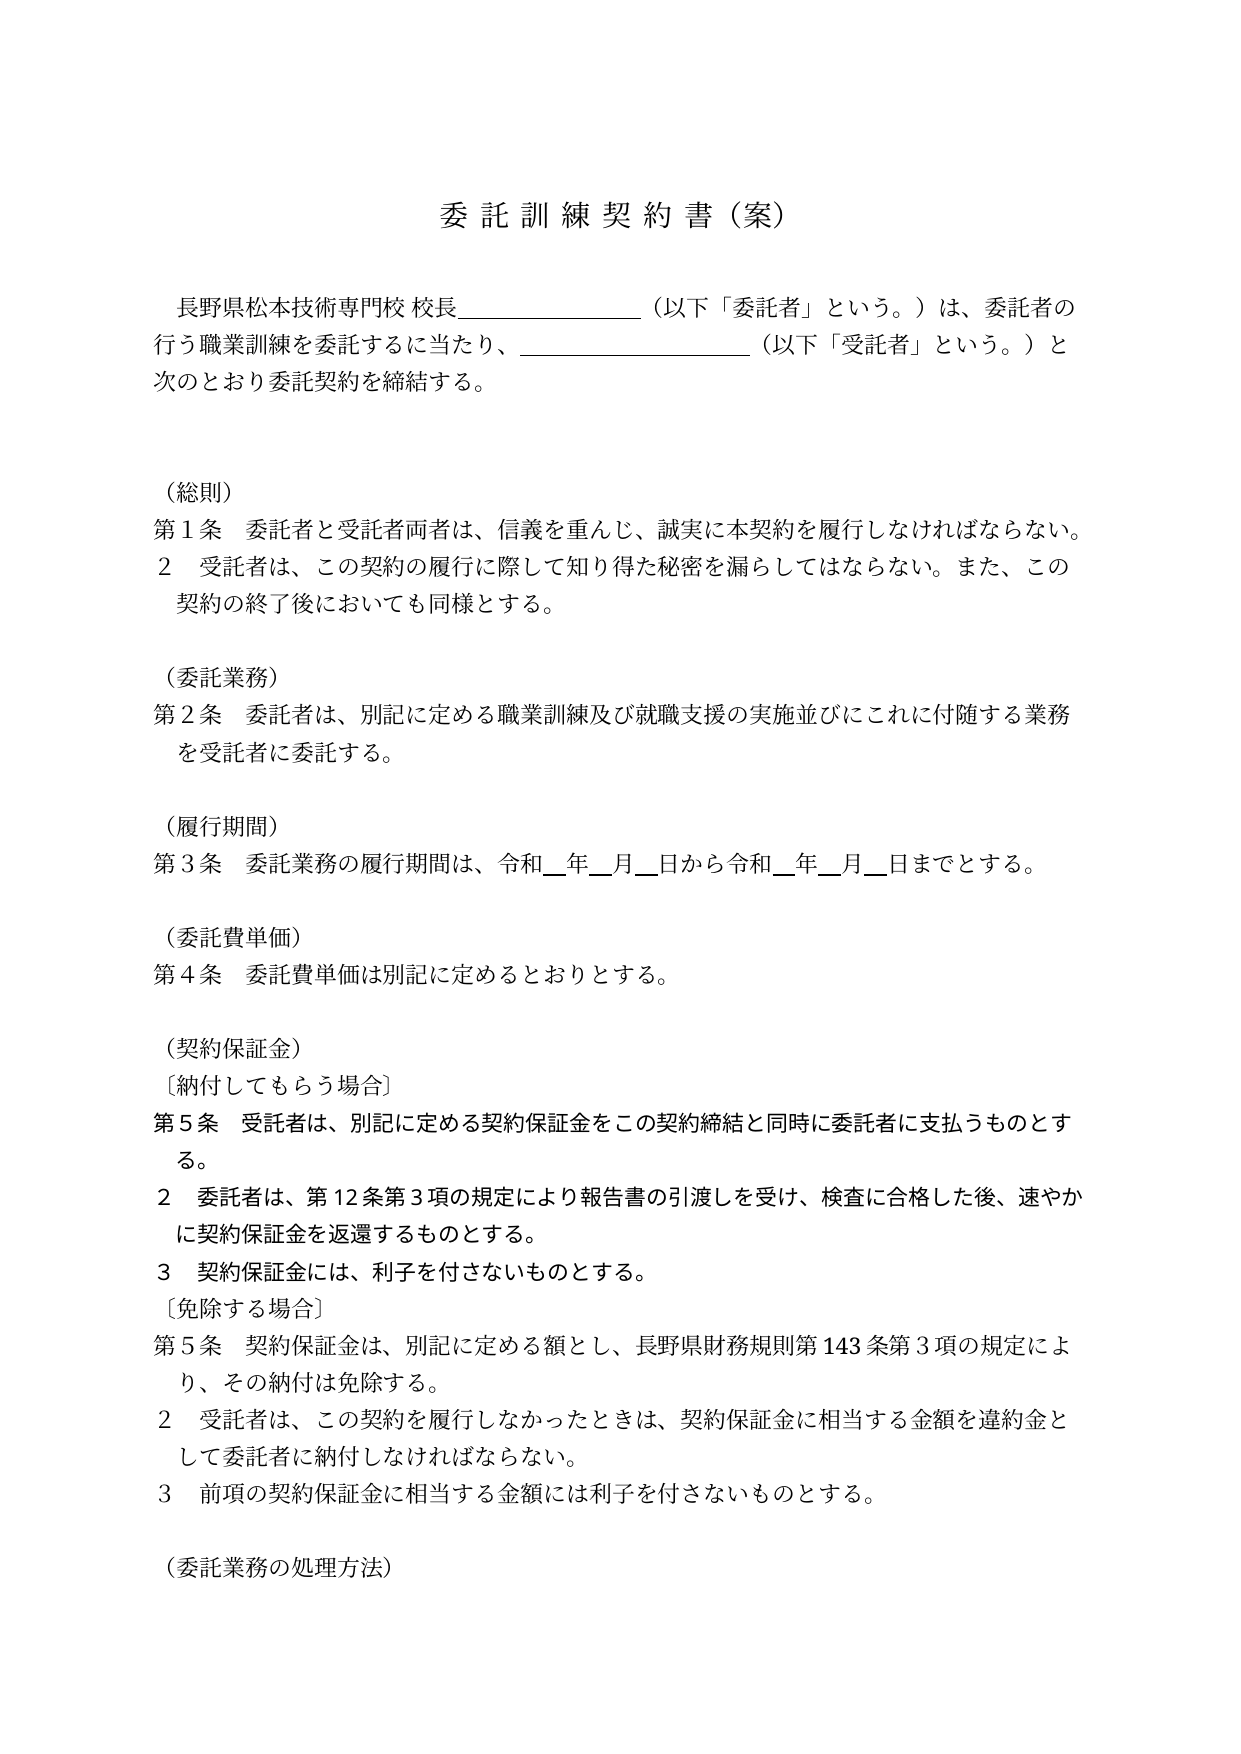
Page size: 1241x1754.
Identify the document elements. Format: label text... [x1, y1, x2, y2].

text （契約保証金） [153, 1029, 1087, 1066]
text ２ 受託者は、この契約の履行に際して知り得た秘密を漏らしてはならない。また、この契約の終了後においても同様とする。 [153, 547, 1087, 621]
text （委託費単価） [153, 918, 1087, 955]
text 〔納付してもらう場合〕 [153, 1066, 1087, 1103]
text 長野県松本技術専門校 校長 （以下「委託者」という。）は、委託者の行う職業訓練を委託するに当たり、 （以下「受託者」という。）と次のとおり委託契約を締結する。 [153, 288, 1087, 399]
subtitle 委託訓練契約書（案） [153, 176, 1087, 251]
text （総則） [153, 473, 1087, 510]
text （委託業務の処理方法） [153, 1548, 1087, 1586]
text 第５条 契約保証金は、別記に定める額とし、長野県財務規則第143条第３項の規定により、その納付は免除する。 [153, 1326, 1087, 1400]
text ２ 委託者は、第12条第3項の規定により報告書の引渡しを受け、検査に合格した後、速やかに契約保証金を返還するものとする。 [153, 1178, 1087, 1252]
text （委託業務） [153, 658, 1087, 696]
text 第５条 受託者は、別記に定める契約保証金をこの契約締結と同時に委託者に支払うものとする。 [153, 1103, 1087, 1178]
text 第２条 委託者は、別記に定める職業訓練及び就職支援の実施並びにこれに付随する業務を受託者に委託する。 [153, 696, 1087, 770]
text ３ 前項の契約保証金に相当する金額には利子を付さないものとする。 [153, 1474, 1087, 1511]
text 第４条 委託費単価は別記に定めるとおりとする。 [153, 955, 1087, 992]
text 〔免除する場合〕 [153, 1289, 1087, 1326]
text ３ 契約保証金には、利子を付さないものとする。 [153, 1252, 1087, 1289]
text 第１条 委託者と受託者両者は、信義を重んじ、誠実に本契約を履行しなければならない。 [153, 510, 1087, 547]
text 第３条 委託業務の履行期間は、令和 年 月 日から令和 年 月 日までとする。 [153, 844, 1087, 881]
text ２ 受託者は、この契約を履行しなかったときは、契約保証金に相当する金額を違約金として委託者に納付しなければならない。 [153, 1400, 1087, 1474]
text （履行期間） [153, 807, 1087, 844]
